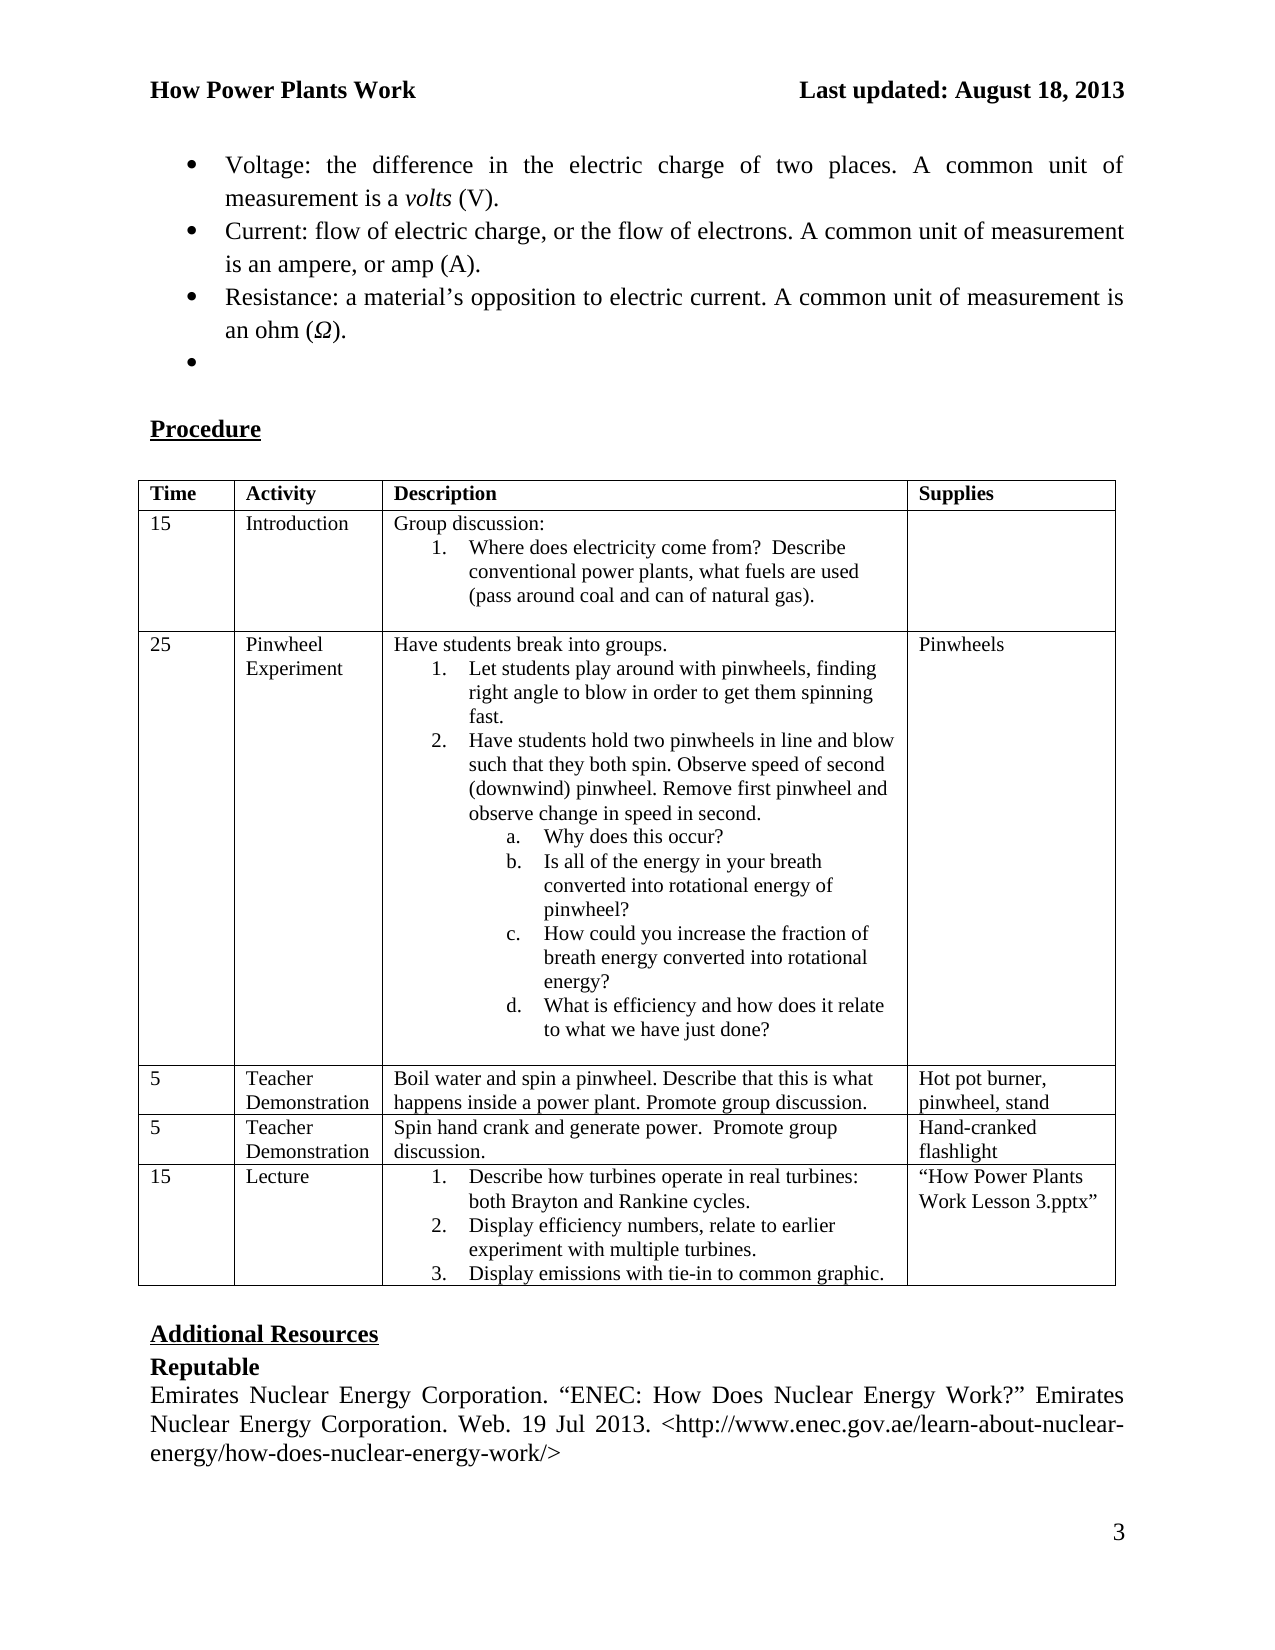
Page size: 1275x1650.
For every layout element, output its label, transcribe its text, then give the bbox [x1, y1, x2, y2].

table_cell Hand-cranked flashlight [908, 1115, 1115, 1163]
table_cell Pinwheels [908, 632, 1115, 1065]
text Emirates Nuclear Energy Corporation. “ENEC: How Does Nuclear Energy Work?” Emirates Nuclear Energy Corporation. Web. 19 Jul 2013. <http://www.enec.gov.ae/learn-about-nuclear-energy/how-does-nuclear-energy-work/> [150, 1381, 1125, 1467]
table_cell 15 [139, 511, 234, 631]
table_header Time [139, 481, 234, 509]
list Current: flow of electric charge, or the flow of electrons. A common unit of measurement is an ampere, or amp (A). [187, 216, 1125, 278]
table_cell Hot pot burner, pinwheel, stand [908, 1066, 1115, 1114]
table_cell Have students break into groups. Let students play around with pinwheels, finding right angle to blow in order to get them spinning fast. Have students hold two pinwheels in line and blow such that they both spin. Observe speed of second (downwind) pinwheel. Remove first pinwheel and observe change in speed in second. Why does this occur? Is all of the energy in your breath converted into rotational energy of pinwheel? How could you increase the fraction of breath energy converted into rotational energy? What is efficiency and how does it relate to what we have just done? [383, 632, 907, 1065]
table_cell [908, 511, 1115, 631]
table_cell Group discussion: Where does electricity come from? Describe conventional power plants, what fuels are used (pass around coal and can of natural gas). [383, 511, 907, 631]
table_cell 25 [139, 632, 234, 1065]
table_cell 15 [139, 1165, 234, 1285]
table_cell Introduction [235, 511, 382, 631]
table_header Supplies [908, 481, 1115, 509]
table_cell Lecture [235, 1165, 382, 1285]
list Voltage: the difference in the electric charge of two places. A common unit of measurement is a volts (V). [187, 150, 1125, 212]
table_cell 5 [139, 1066, 234, 1114]
table_cell Spin hand crank and generate power. Promote group discussion. [383, 1115, 907, 1163]
table_cell Pinwheel Experiment [235, 632, 382, 1065]
text Procedure [150, 414, 1125, 443]
table_cell Teacher Demonstration [235, 1115, 382, 1163]
table_cell “How Power Plants Work Lesson 3.pptx” [908, 1165, 1115, 1285]
table_header Description [383, 481, 907, 509]
table_cell 5 [139, 1115, 234, 1163]
text Reputable [150, 1352, 1125, 1381]
table_cell Boil water and spin a pinwheel. Describe that this is what happens inside a power plant. Promote group discussion. [383, 1066, 907, 1114]
table_cell Describe how turbines operate in real turbines: both Brayton and Rankine cycles. Display efficiency numbers, relate to earlier experiment with multiple turbines. Display emissions with tie-in to common graphic. [383, 1165, 907, 1285]
text Additional Resources [150, 1319, 1125, 1348]
list Resistance: a material’s opposition to electric current. A common unit of measurement is an ohm (Ω). [187, 282, 1125, 344]
table_cell Teacher Demonstration [235, 1066, 382, 1114]
table_header Activity [235, 481, 382, 509]
